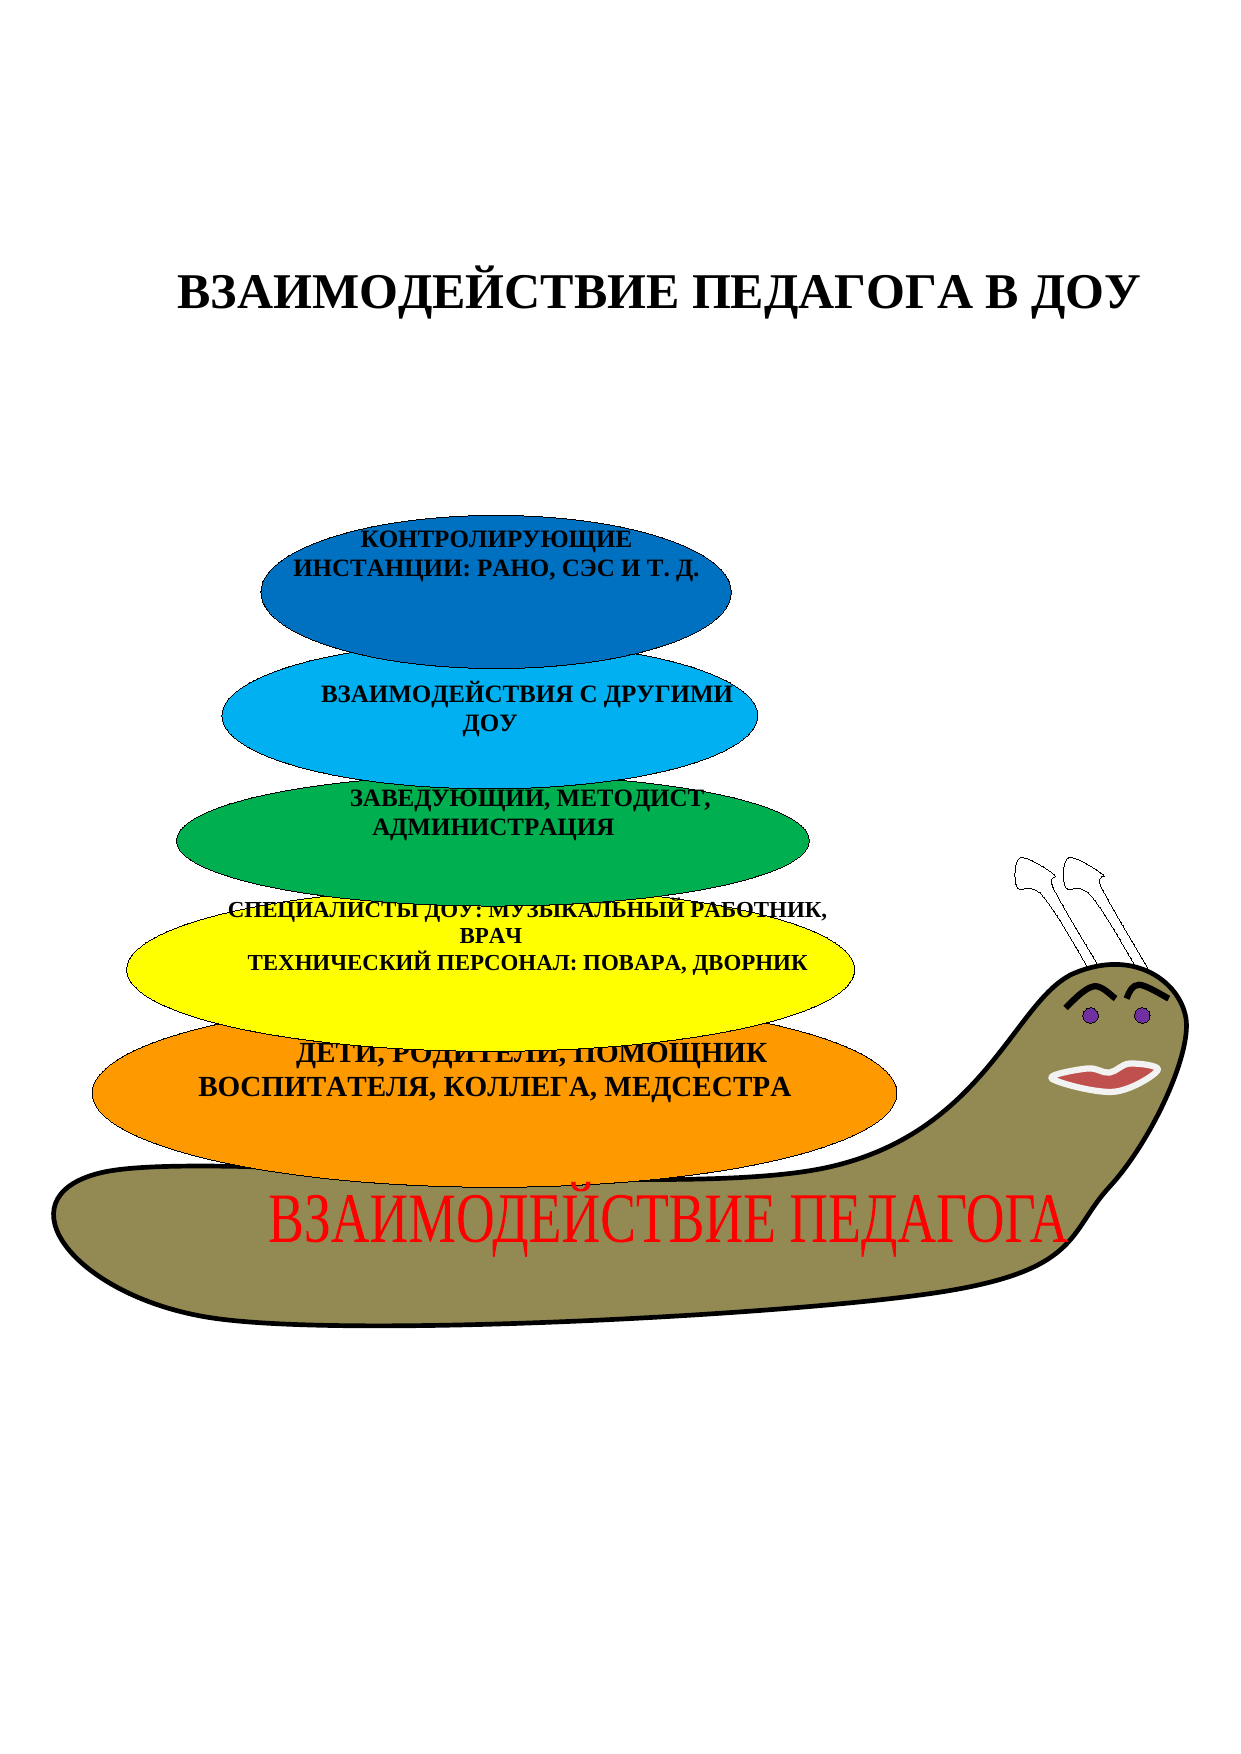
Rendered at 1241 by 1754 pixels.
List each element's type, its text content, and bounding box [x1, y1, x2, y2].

text ВЗАИМОДЕЙСТВИЕ ПЕДАГОГА В ДОУ [177, 262, 1152, 319]
